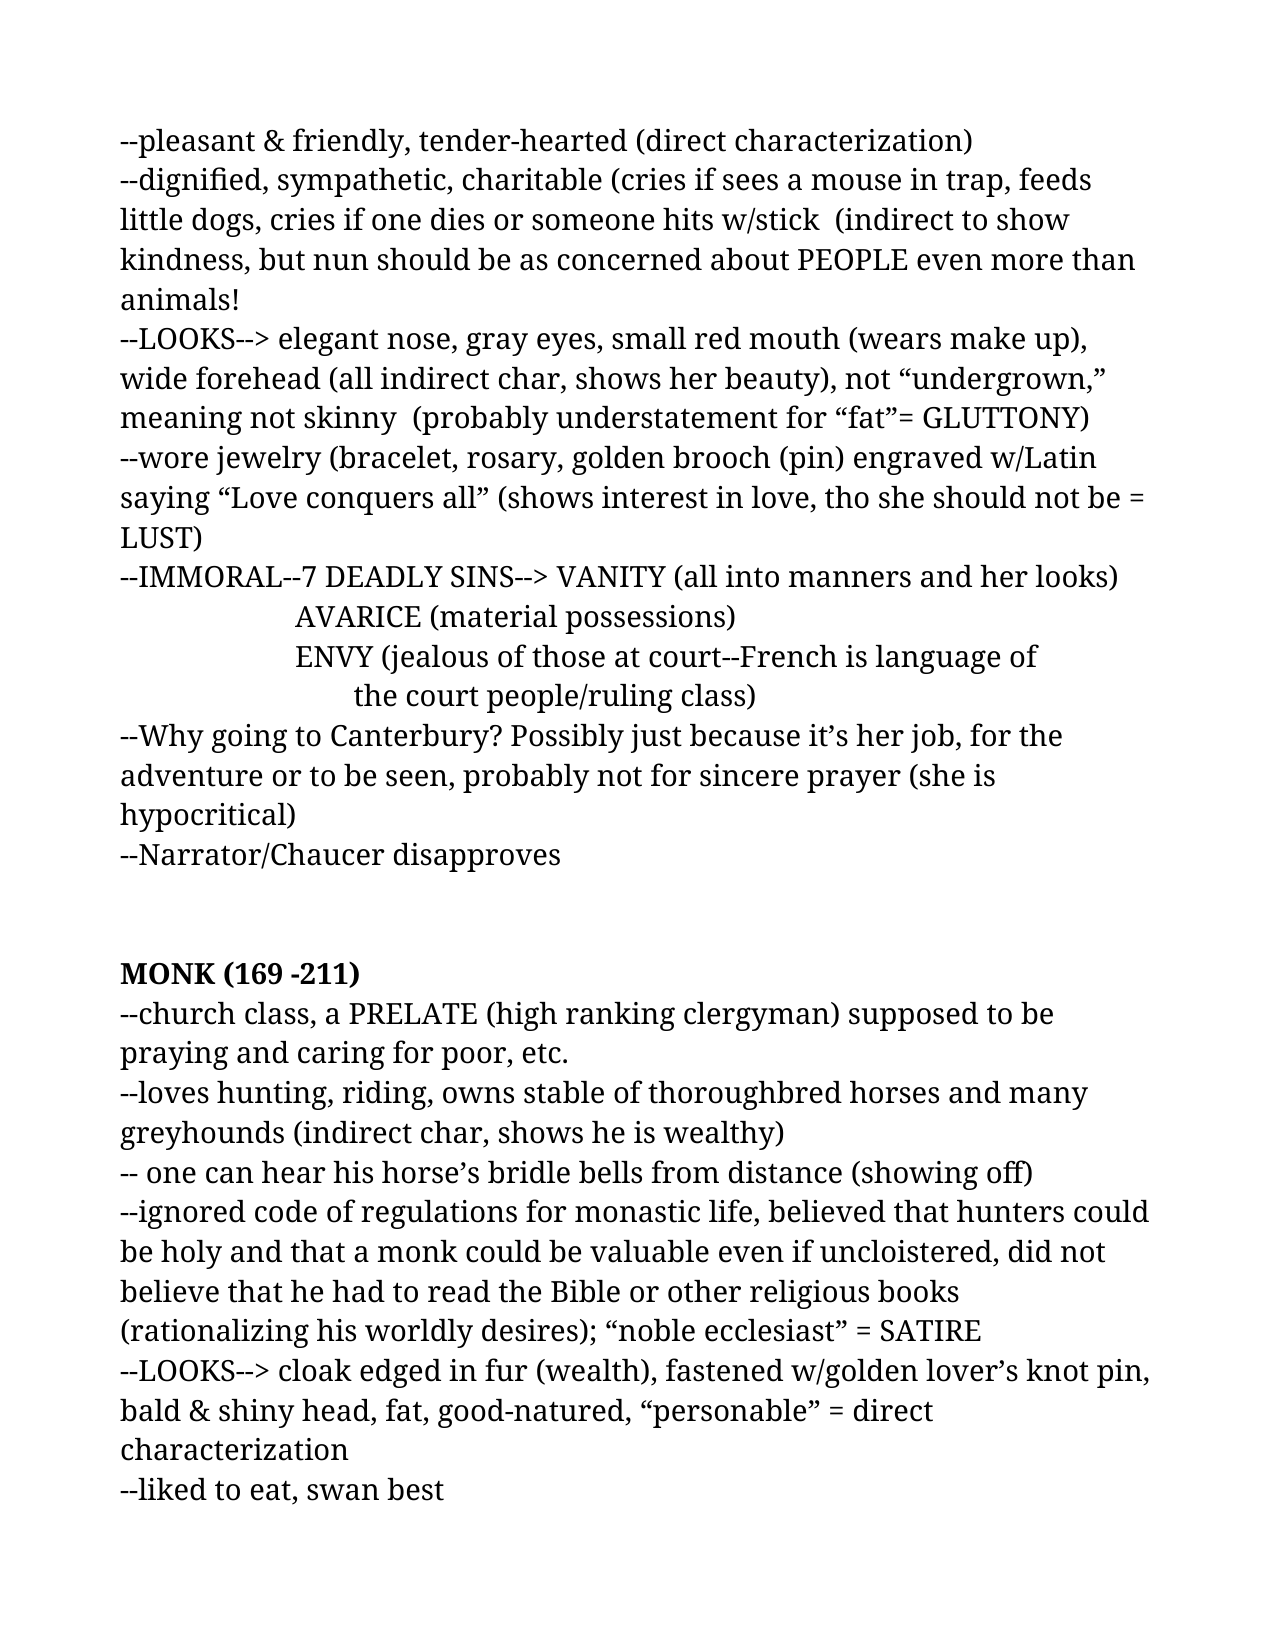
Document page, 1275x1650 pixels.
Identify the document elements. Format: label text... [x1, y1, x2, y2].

text -- one can hear his horse’s bridle bells from distance (showing off) [120, 1152, 1155, 1192]
text --IMMORAL--7 DEADLY SINS--> VANITY (all into manners and her looks) [120, 557, 1155, 596]
text --dignified, sympathetic, charitable (cries if sees a mouse in trap, feeds little dogs, cries if one dies or someone hits w/stick (indirect to show kindness, but nun should be as concerned about PEOPLE even more than animals! [120, 160, 1155, 318]
text --LOOKS--> cloak edged in fur (wealth), fastened w/golden lover’s knot pin, bald & shiny head, fat, good-natured, “personable” = direct characterization [120, 1350, 1155, 1469]
text --Narrator/Chaucer disapproves [120, 834, 1155, 874]
text --pleasant & friendly, tender-hearted (direct characterization) [120, 120, 1155, 160]
text --church class, a PRELATE (high ranking clergyman) supposed to be praying and caring for poor, etc. [120, 993, 1155, 1072]
text --wore jewelry (bracelet, rosary, golden brooch (pin) engraved w/Latin saying “Love conquers all” (shows interest in love, tho she should not be = LUST) [120, 437, 1155, 557]
text --LOOKS--> elegant nose, gray eyes, small red mouth (wears make up), wide forehead (all indirect char, shows her beauty), not “undergrown,” meaning not skinny (probably understatement for “fat”= GLUTTONY) [120, 318, 1155, 437]
text --liked to eat, swan best [120, 1469, 1155, 1509]
text AVARICE (material possessions) [120, 596, 1155, 636]
text ENVY (jealous of those at court--French is language of the court people/ruling class) [120, 636, 1155, 715]
text --Why going to Canterbury? Possibly just because it’s her job, for the adventure or to be seen, probably not for sincere prayer (she is hypocritical) [120, 715, 1155, 834]
text MONK (169 -211) [120, 953, 1155, 993]
text --loves hunting, riding, owns stable of thoroughbred horses and many greyhounds (indirect char, shows he is wealthy) [120, 1072, 1155, 1152]
text --ignored code of regulations for monastic life, believed that hunters could be holy and that a monk could be valuable even if uncloistered, did not believe that he had to read the Bible or other religious books (rationalizing his worldly desires); “noble ecclesiast” = SATIRE [120, 1192, 1155, 1350]
